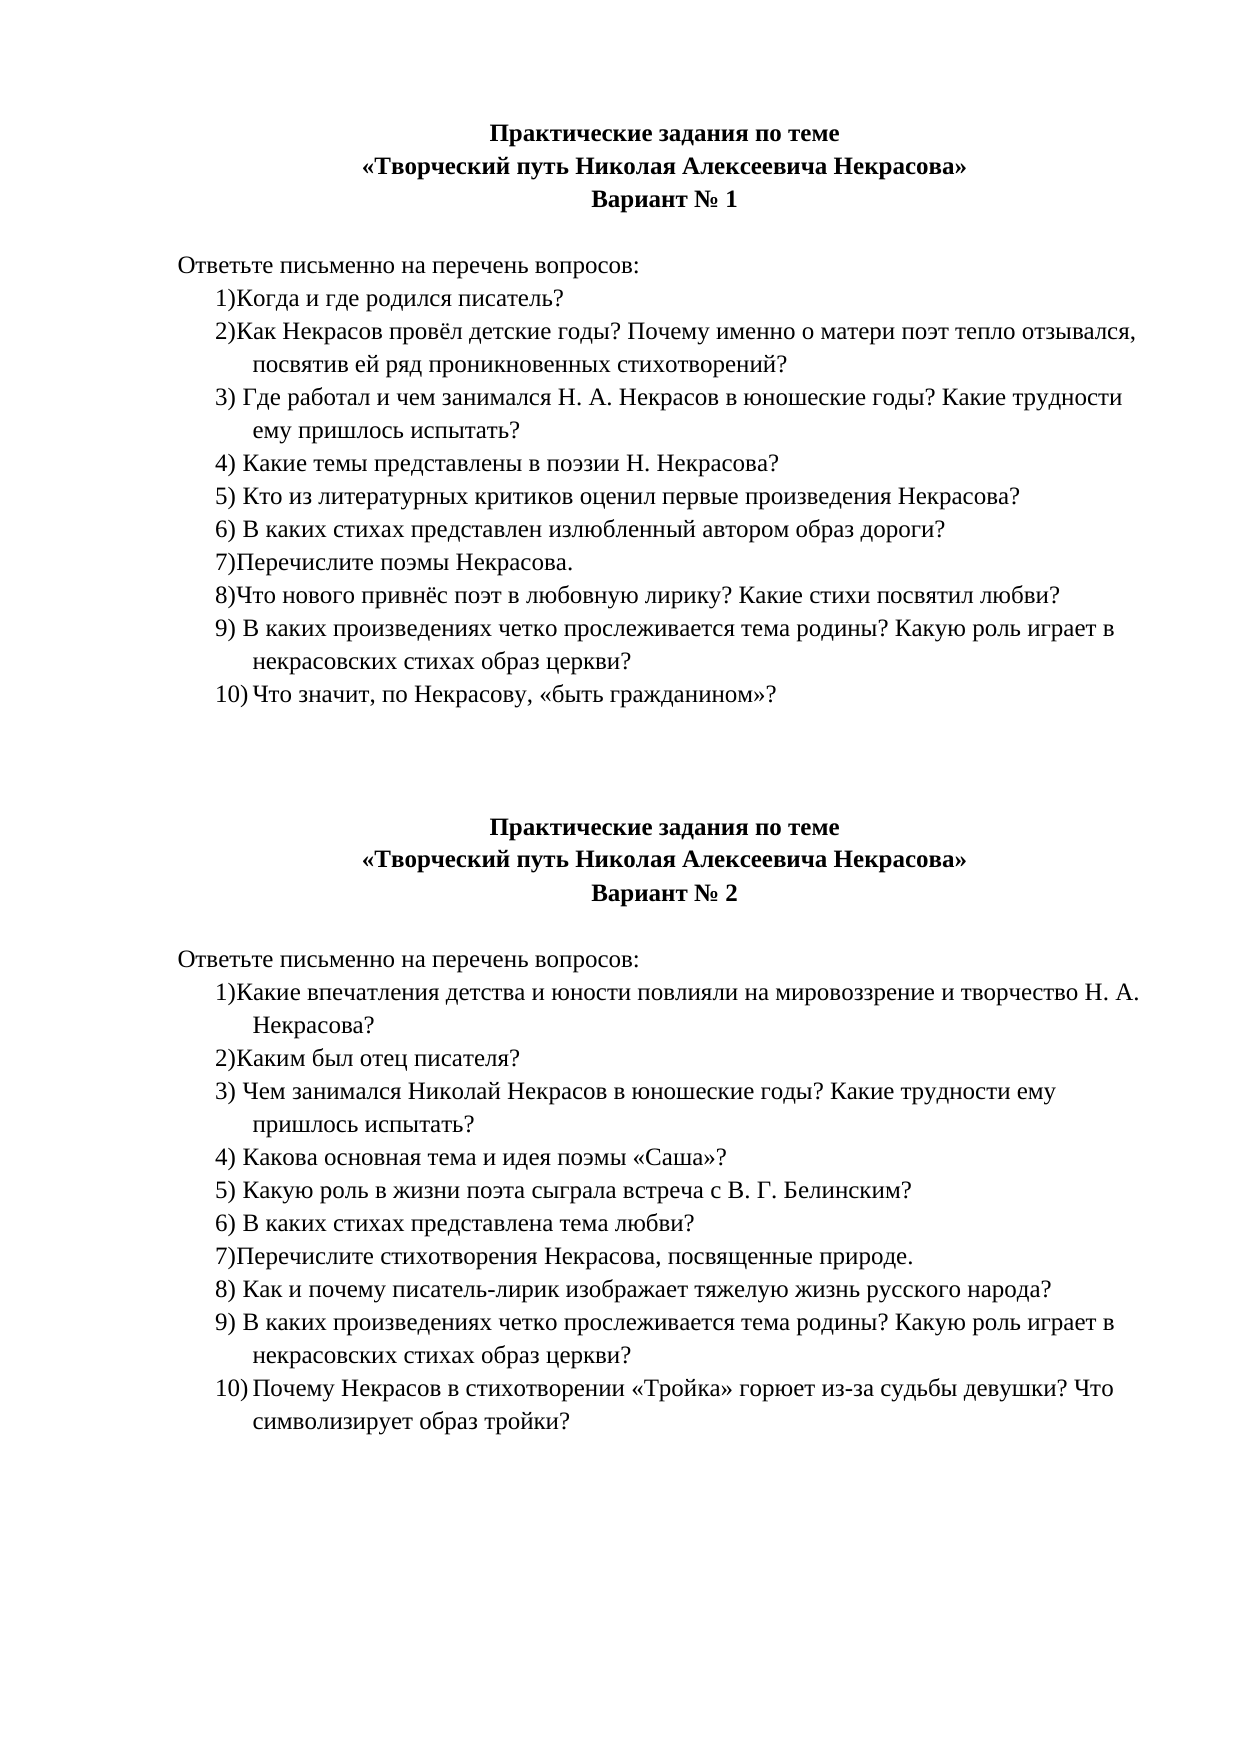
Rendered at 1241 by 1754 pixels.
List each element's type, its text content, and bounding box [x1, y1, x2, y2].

list Кто из литературных критиков оценил первые произведения Некрасова? [215, 481, 1152, 510]
list Где работал и чем занимался Н. А. Некрасов в юношеские годы? Какие трудности ему пришлось испытать? [215, 382, 1152, 444]
text Практические задания по теме [177, 812, 1152, 840]
list Какова основная тема и идея поэмы «Саша»? [215, 1142, 1152, 1171]
list Перечислите стихотворения Некрасова, посвященные природе. [215, 1241, 1152, 1269]
text Вариант № 2 [177, 878, 1152, 906]
list В каких произведениях четко прослеживается тема родины? Какую роль играет в некрасовских стихах образ церкви? [215, 613, 1152, 675]
list Чем занимался Николай Некрасов в юношеские годы? Какие трудности ему пришлось испытать? [215, 1076, 1152, 1137]
text Практические задания по теме [177, 118, 1152, 147]
list Что нового привнёс поэт в любовную лирику? Какие стихи посвятил любви? [215, 580, 1152, 609]
list Как Некрасов провёл детские годы? Почему именно о матери поэт тепло отзывался, посвятив ей ряд проникновенных стихотворений? [215, 316, 1152, 378]
list В каких стихах представлена тема любви? [215, 1208, 1152, 1237]
list Какую роль в жизни поэта сыграла встреча с В. Г. Белинским? [215, 1175, 1152, 1203]
list Какие темы представлены в поэзии Н. Некрасова? [215, 448, 1152, 477]
list В каких стихах представлен излюбленный автором образ дороги? [215, 514, 1152, 543]
text Ответьте письменно на перечень вопросов: [177, 944, 1152, 972]
text Вариант № 1 [177, 184, 1152, 213]
list Когда и где родился писатель? [215, 283, 1152, 312]
text «Творческий путь Николая Алексеевича Некрасова» [177, 844, 1152, 873]
list Почему Некрасов в стихотворении «Тройка» горюет из-за судьбы девушки? Что символизирует образ тройки? [215, 1373, 1152, 1435]
list Перечислите поэмы Некрасова. [215, 547, 1152, 576]
list Что значит, по Некрасову, «быть гражданином»? [215, 679, 1152, 708]
text «Творческий путь Николая Алексеевича Некрасова» [177, 151, 1152, 180]
list Как и почему писатель-лирик изображает тяжелую жизнь русского народа? [215, 1274, 1152, 1303]
list Каким был отец писателя? [215, 1043, 1152, 1071]
list В каких произведениях четко прослеживается тема родины? Какую роль играет в некрасовских стихах образ церкви? [215, 1307, 1152, 1369]
list Какие впечатления детства и юности повлияли на мировоззрение и творчество Н. А. Некрасова? [215, 977, 1152, 1038]
text Ответьте письменно на перечень вопросов: [177, 250, 1152, 279]
